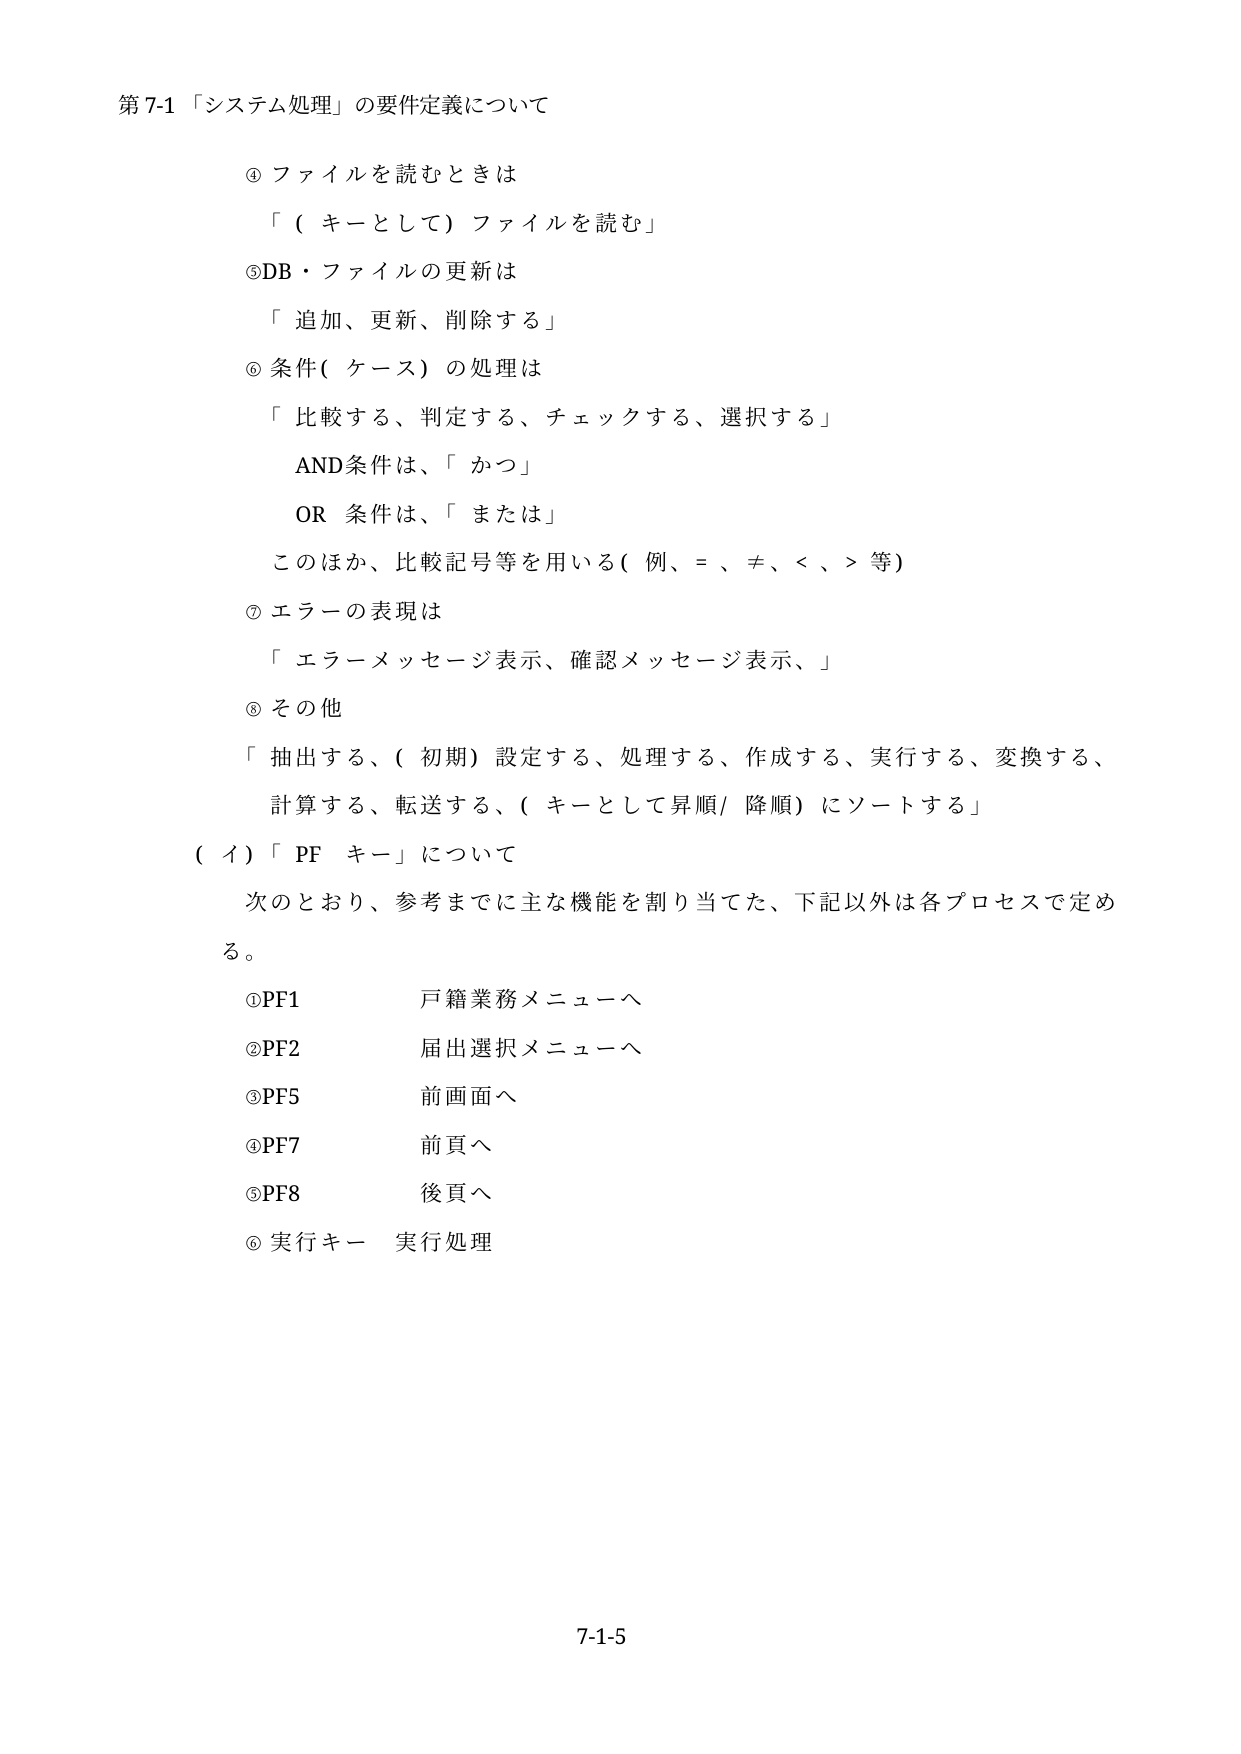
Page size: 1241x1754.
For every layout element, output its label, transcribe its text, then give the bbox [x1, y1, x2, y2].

text 次のとおり、参考までに主な機能を割り当てた、下記以外は各プロセスで定める。 [195, 877, 1120, 974]
text ④ファイルを読むときは [221, 149, 1120, 197]
text ②PF2 届出選択メニューへ [221, 1023, 1120, 1071]
text ⑤DB・ファイルの更新は [221, 246, 1120, 294]
text ｢抽出する、(初期)設定する、処理する、作成する、実行する、変換する、計算する、転送する、(キーとして昇順/降順)にソートする｣ [221, 731, 1120, 828]
text ⑥実行キー 実行処理 [221, 1217, 1120, 1265]
text ｢比較する、判定する、チェックする、選択する｣ [246, 392, 1120, 440]
text ③PF5 前画面へ [221, 1071, 1120, 1120]
text ｢追加、更新、削除する｣ [246, 294, 1120, 343]
text ①PF1 戸籍業務メニューへ [221, 974, 1120, 1023]
text ⑤PF8 後頁へ [221, 1168, 1120, 1217]
text (イ)｢PFキー｣について [170, 828, 1120, 877]
text AND条件は、｢かつ｣ [271, 440, 1120, 489]
text ⑦エラーの表現は [221, 586, 1120, 634]
text このほか、比較記号等を用いる(例、=、≠、<、>等) [246, 537, 1120, 586]
text ⑧その他 [221, 683, 1120, 731]
text OR条件は、｢または｣ [271, 489, 1120, 537]
text ④PF7 前頁へ [221, 1120, 1120, 1168]
text ｢エラーメッセージ表示、確認メッセージ表示、｣ [246, 634, 1120, 683]
text ｢(キーとして)ファイルを読む｣ [246, 197, 1120, 246]
text ⑥条件(ケース)の処理は [221, 343, 1120, 392]
